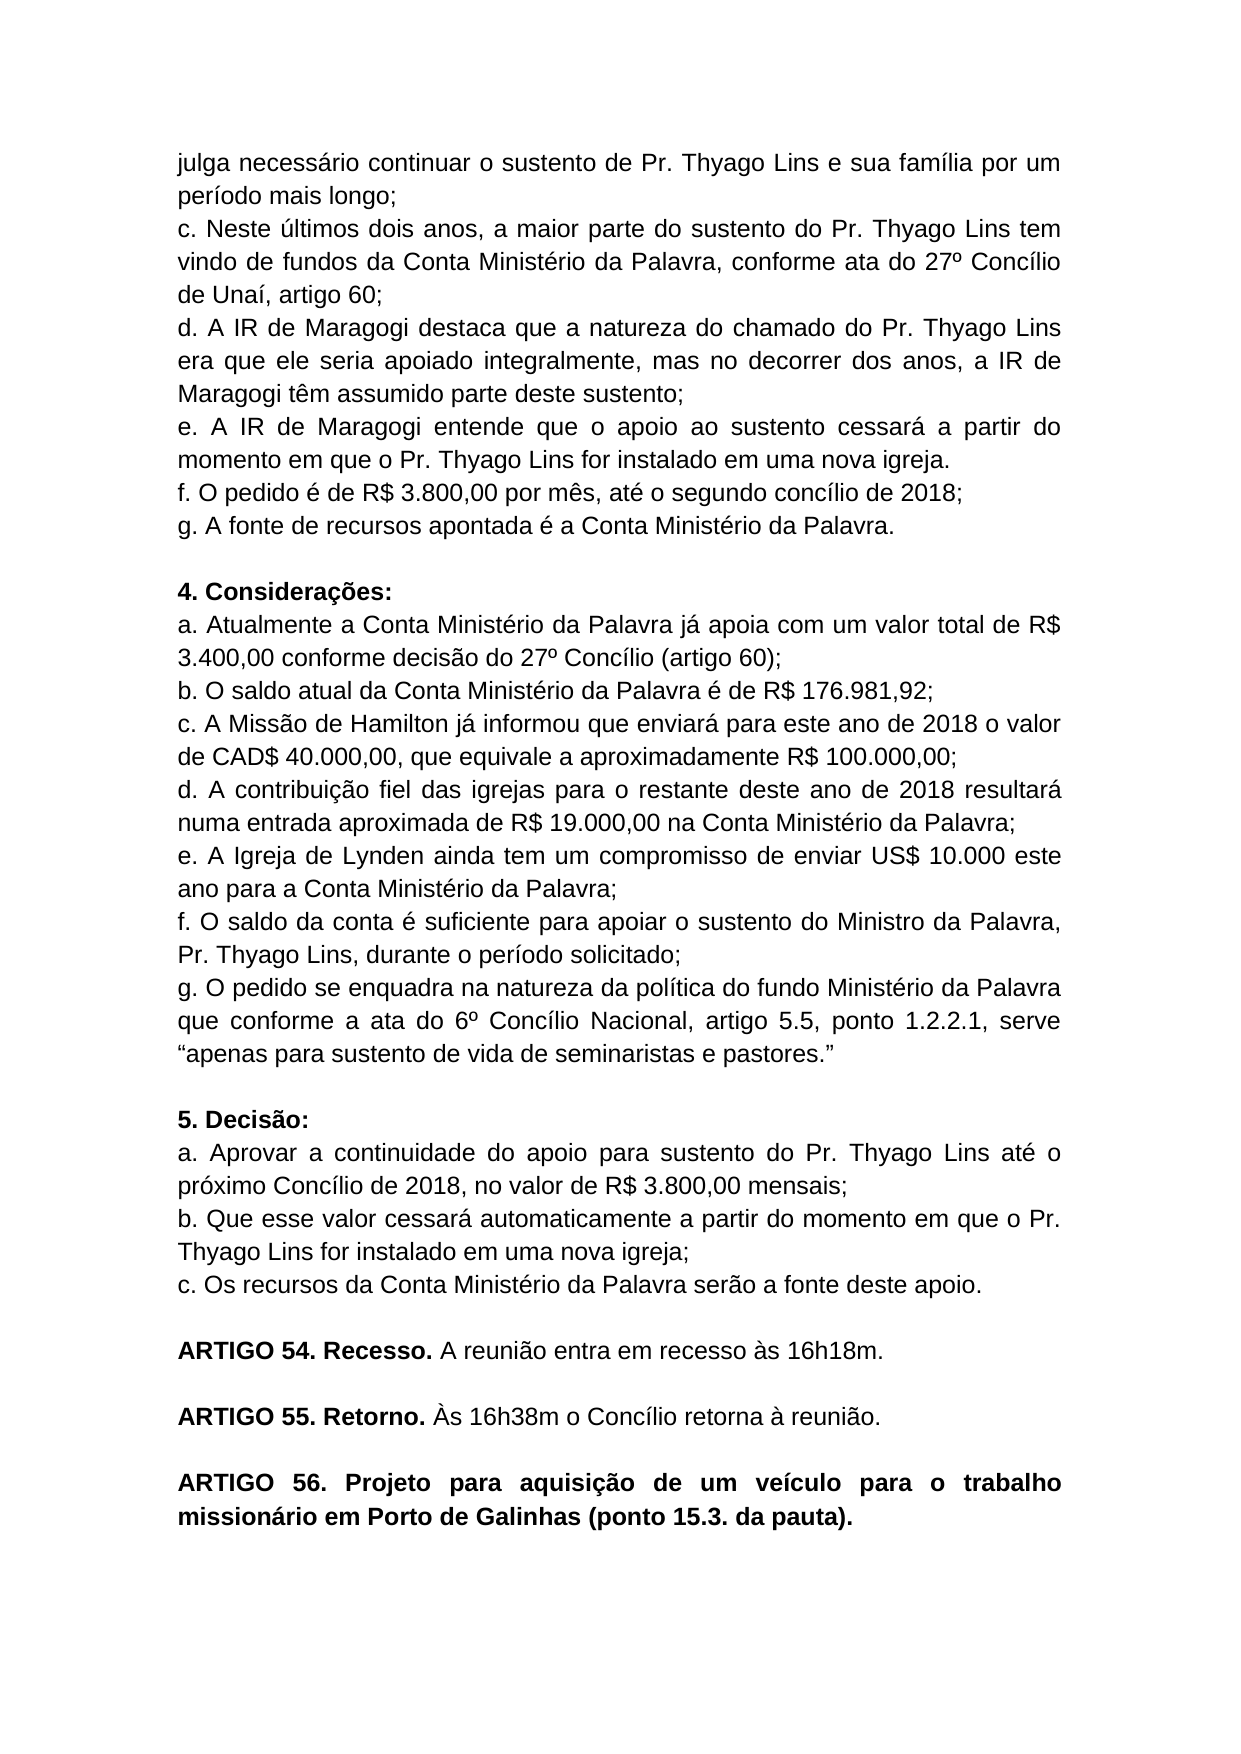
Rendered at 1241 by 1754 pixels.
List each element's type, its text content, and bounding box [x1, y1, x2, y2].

text b. O saldo atual da Conta Ministério da Palavra é de R$ 176.981,92; [177, 676, 1063, 705]
text e. A Igreja de Lynden ainda tem um compromisso de enviar US$ 10.000 este ano para a Conta Ministério da Palavra; [177, 841, 1063, 903]
text 5. Decisão: [177, 1105, 1063, 1134]
text a. Atualmente a Conta Ministério da Palavra já apoia com um valor total de R$ 3.400,00 conforme decisão do 27º Concílio (artigo 60); [177, 610, 1063, 672]
text e. A IR de Maragogi entende que o apoio ao sustento cessará a partir do momento em que o Pr. Thyago Lins for instalado em uma nova igreja. [177, 412, 1063, 473]
text g. O pedido se enquadra na natureza da política do fundo Ministério da Palavra que conforme a ata do 6º Concílio Nacional, artigo 5.5, ponto 1.2.2.1, serve “apenas para sustento de vida de seminaristas e pastores.” [177, 973, 1063, 1068]
text ARTIGO 56. Projeto para aquisição de um veículo para o trabalho missionário em Porto de Galinhas (ponto 15.3. da pauta). [177, 1468, 1063, 1530]
text 4. Considerações: [177, 577, 1063, 606]
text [177, 148, 1063, 209]
text d. A contribuição fiel das igrejas para o restante deste ano de 2018 resultará numa entrada aproximada de R$ 19.000,00 na Conta Ministério da Palavra; [177, 775, 1063, 837]
text d. A IR de Maragogi destaca que a natureza do chamado do Pr. Thyago Lins era que ele seria apoiado integralmente, mas no decorrer dos anos, a IR de Maragogi têm assumido parte deste sustento; [177, 313, 1063, 407]
text ARTIGO 54. Recesso. A reunião entra em recesso às 16h18m. [177, 1336, 1063, 1365]
text c. Neste últimos dois anos, a maior parte do sustento do Pr. Thyago Lins tem vindo de fundos da Conta Ministério da Palavra, conforme ata do 27º Concílio de Unaí, artigo 60; [177, 214, 1063, 308]
text g. A fonte de recursos apontada é a Conta Ministério da Palavra. [177, 511, 1063, 539]
text ARTIGO 55. Retorno. Às 16h38m o Concílio retorna à reunião. [177, 1402, 1063, 1431]
text f. O saldo da conta é suficiente para apoiar o sustento do Ministro da Palavra, Pr. Thyago Lins, durante o período solicitado; [177, 907, 1063, 969]
text a. Aprovar a continuidade do apoio para sustento do Pr. Thyago Lins até o próximo Concílio de 2018, no valor de R$ 3.800,00 mensais; [177, 1138, 1063, 1200]
text f. O pedido é de R$ 3.800,00 por mês, até o segundo concílio de 2018; [177, 478, 1063, 507]
text c. A Missão de Hamilton já informou que enviará para este ano de 2018 o valor de CAD$ 40.000,00, que equivale a aproximadamente R$ 100.000,00; [177, 709, 1063, 771]
text c. Os recursos da Conta Ministério da Palavra serão a fonte deste apoio. [177, 1270, 1063, 1299]
text b. Que esse valor cessará automaticamente a partir do momento em que o Pr. Thyago Lins for instalado em uma nova igreja; [177, 1204, 1063, 1266]
